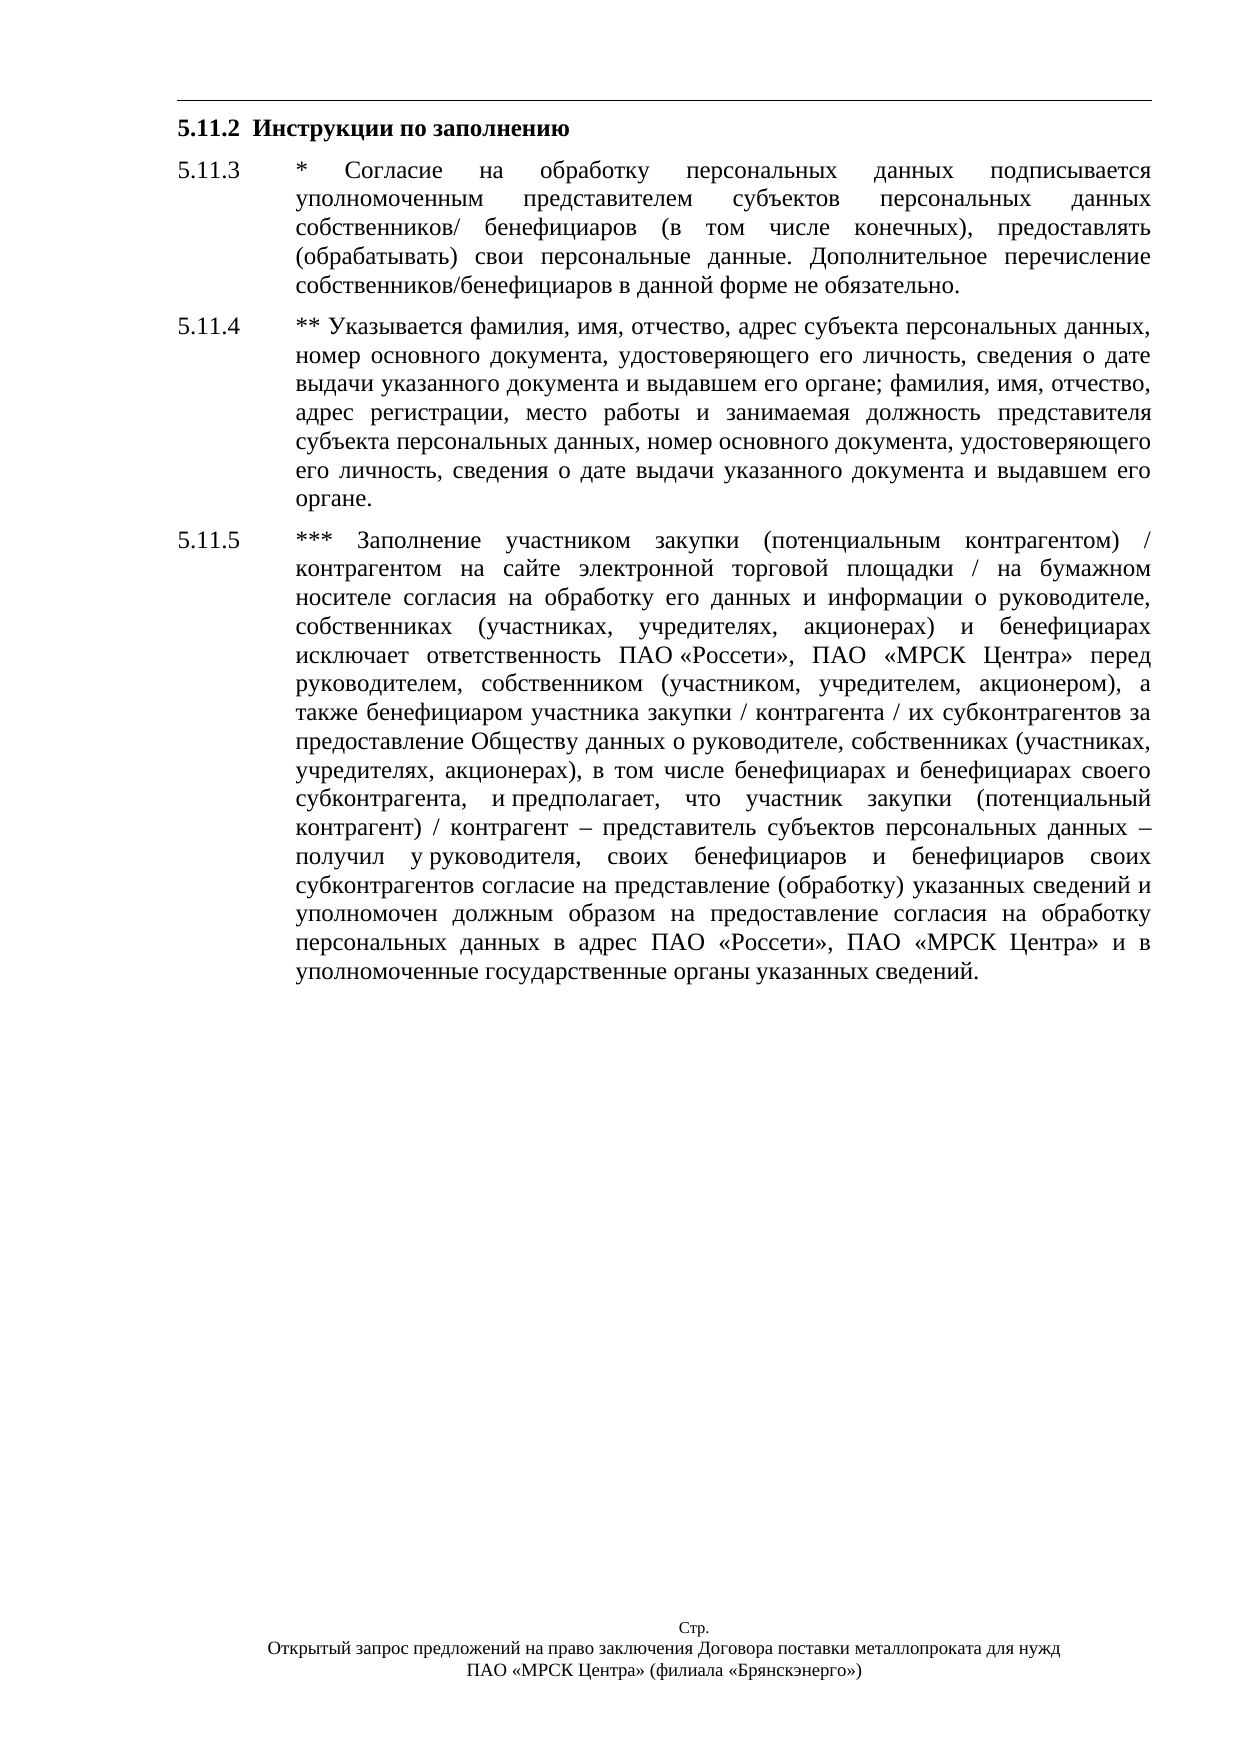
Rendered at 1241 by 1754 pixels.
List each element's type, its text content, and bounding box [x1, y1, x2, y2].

subtitle Инструкции по заполнению [177, 113, 1152, 142]
subtitle ** Указывается фамилия, имя, отчество, адрес субъекта персональных данных, номер основного документа, удостоверяющего его личность, сведения о дате выдачи указанного документа и выдавшем его органе; фамилия, имя, отчество, адрес регистрации, место работы и занимаемая должность представителя субъекта персональных данных, номер основного документа, удостоверяющего его личность, сведения о дате выдачи указанного документа и выдавшем его органе. [177, 311, 1152, 512]
subtitle *** Заполнение участником закупки (потенциальным контрагентом) / контрагентом на сайте электронной торговой площадки / на бумажном носителе согласия на обработку его данных и информации о руководителе, собственниках (участниках, учредителях, акционерах) и бенефициарах исключает ответственность ПАО «Россети», ПАО «МРСК Центра» перед руководителем, собственником (участником, учредителем, акционером), а также бенефициаром участника закупки / контрагента / их субконтрагентов за предоставление Обществу данных о руководителе, собственниках (участниках, учредителях, акционерах), в том числе бенефициарах и бенефициарах своего субконтрагента, и предполагает, что участник закупки (потенциальный контрагент) / контрагент – представитель субъектов персональных данных – получил у руководителя, своих бенефициаров и бенефициаров своих субконтрагентов согласие на представление (обработку) указанных сведений и уполномочен должным образом на предоставление согласия на обработку персональных данных в адрес ПАО «Россети», ПАО «МРСК Центра» и в уполномоченные государственные органы указанных сведений. [177, 525, 1152, 985]
subtitle * Согласие на обработку персональных данных подписывается уполномоченным представителем субъектов персональных данных собственников/ бенефициаров (в том числе конечных), предоставлять (обрабатывать) свои персональные данные. Дополнительное перечисление собственников/бенефициаров в данной форме не обязательно. [177, 155, 1152, 298]
